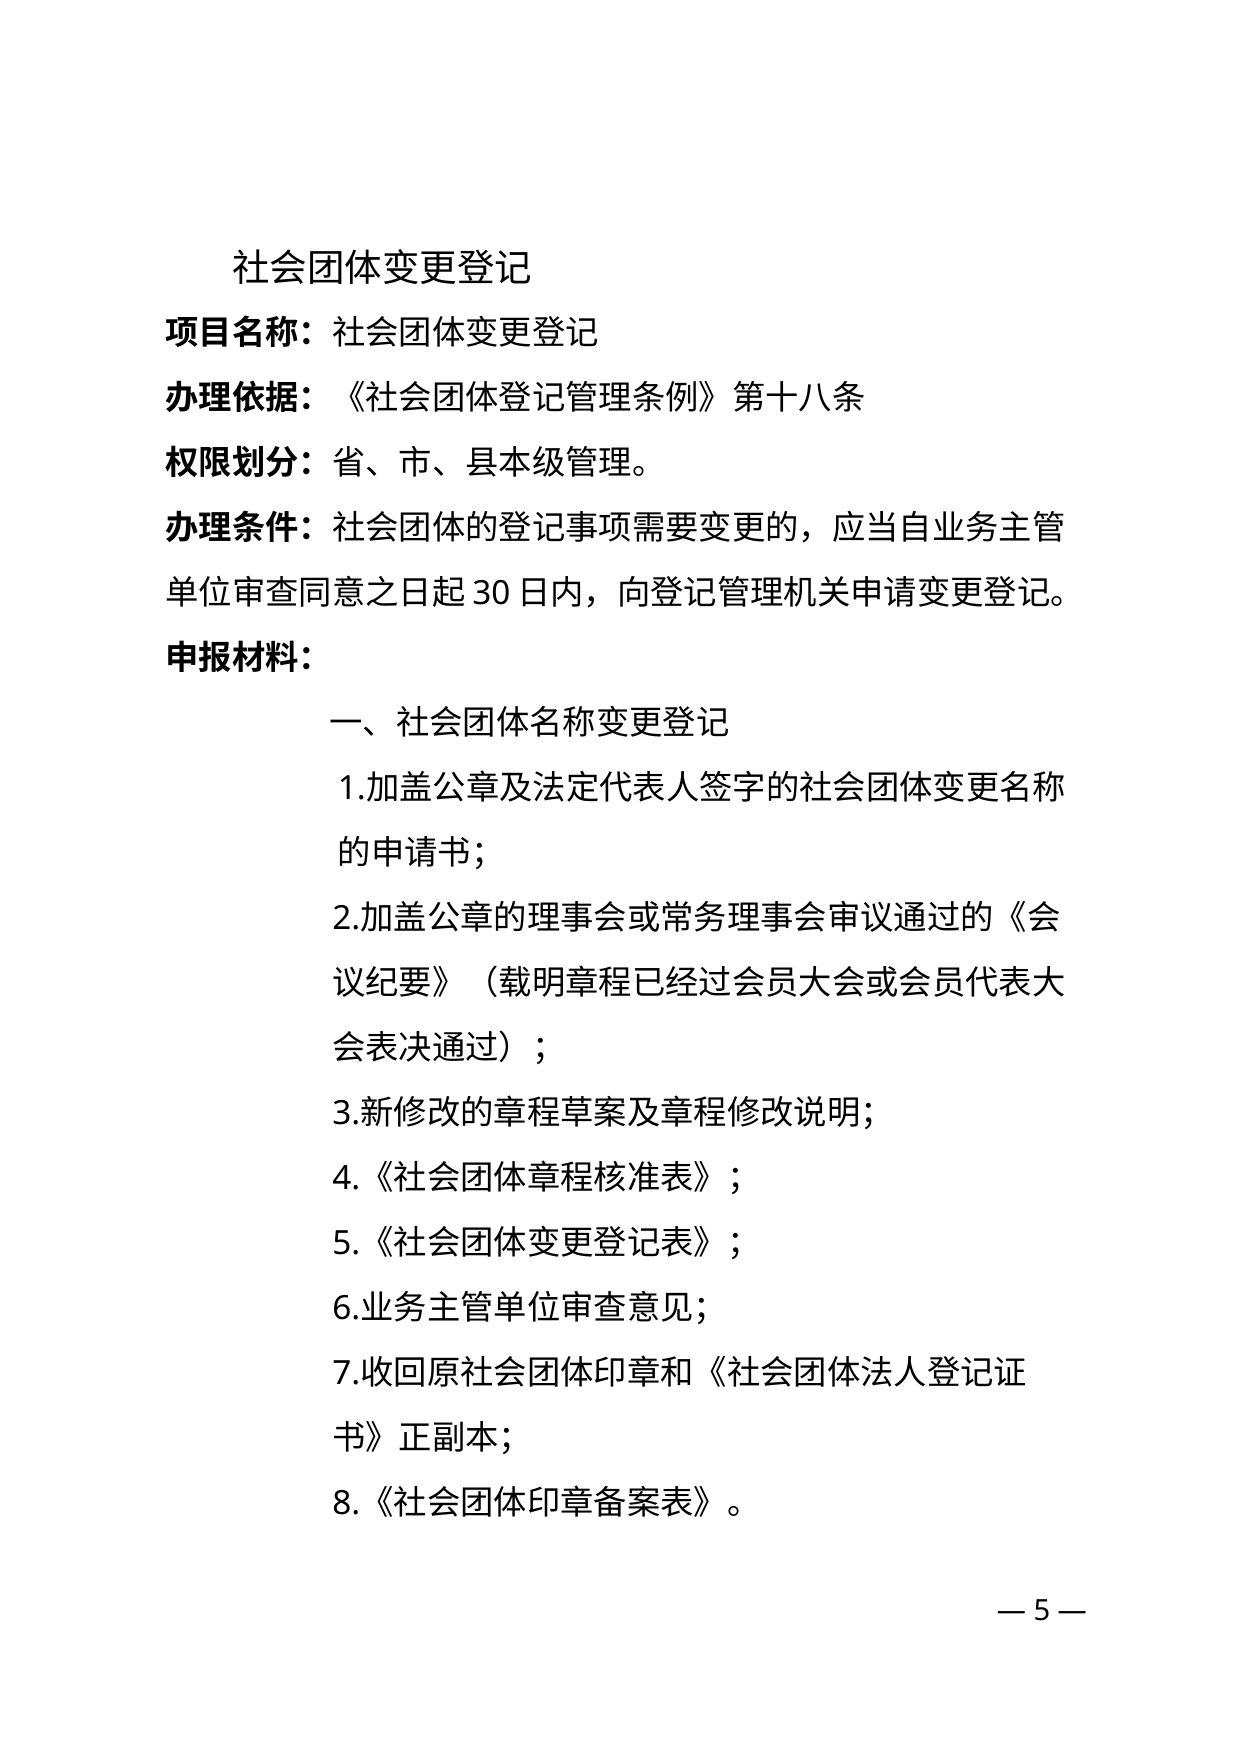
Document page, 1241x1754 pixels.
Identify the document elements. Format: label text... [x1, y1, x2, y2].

text 1.加盖公章及法定代表人签字的社会团体变更名称的申请书； [338, 753, 1087, 883]
text 6.业务主管单位审查意见； [165, 1273, 1087, 1338]
text 办理依据：《社会团体登记管理条例》第十八条 [165, 363, 1087, 428]
text 权限划分：省、市、县本级管理。 [165, 428, 1087, 493]
text 社会团体变更登记 [165, 233, 1087, 298]
text 申报材料： [165, 623, 1087, 688]
text 8.《社会团体印章备案表》。 [165, 1468, 1087, 1533]
text 5.《社会团体变更登记表》； [165, 1208, 1087, 1273]
text 项目名称：社会团体变更登记 [165, 298, 1087, 363]
text 4.《社会团体章程核准表》； [165, 1143, 1087, 1208]
text 7.收回原社会团体印章和《社会团体法人登记证书》正副本； [332, 1338, 1087, 1468]
text 一、社会团体名称变更登记 [165, 688, 1087, 753]
text 2.加盖公章的理事会或常务理事会审议通过的《会议纪要》（载明章程已经过会员大会或会员代表大会表决通过）； [332, 883, 1087, 1078]
text 办理条件：社会团体的登记事项需要变更的，应当自业务主管单位审查同意之日起30日内，向登记管理机关申请变更登记。 [165, 493, 1087, 623]
text 3.新修改的章程草案及章程修改说明； [165, 1078, 1087, 1143]
